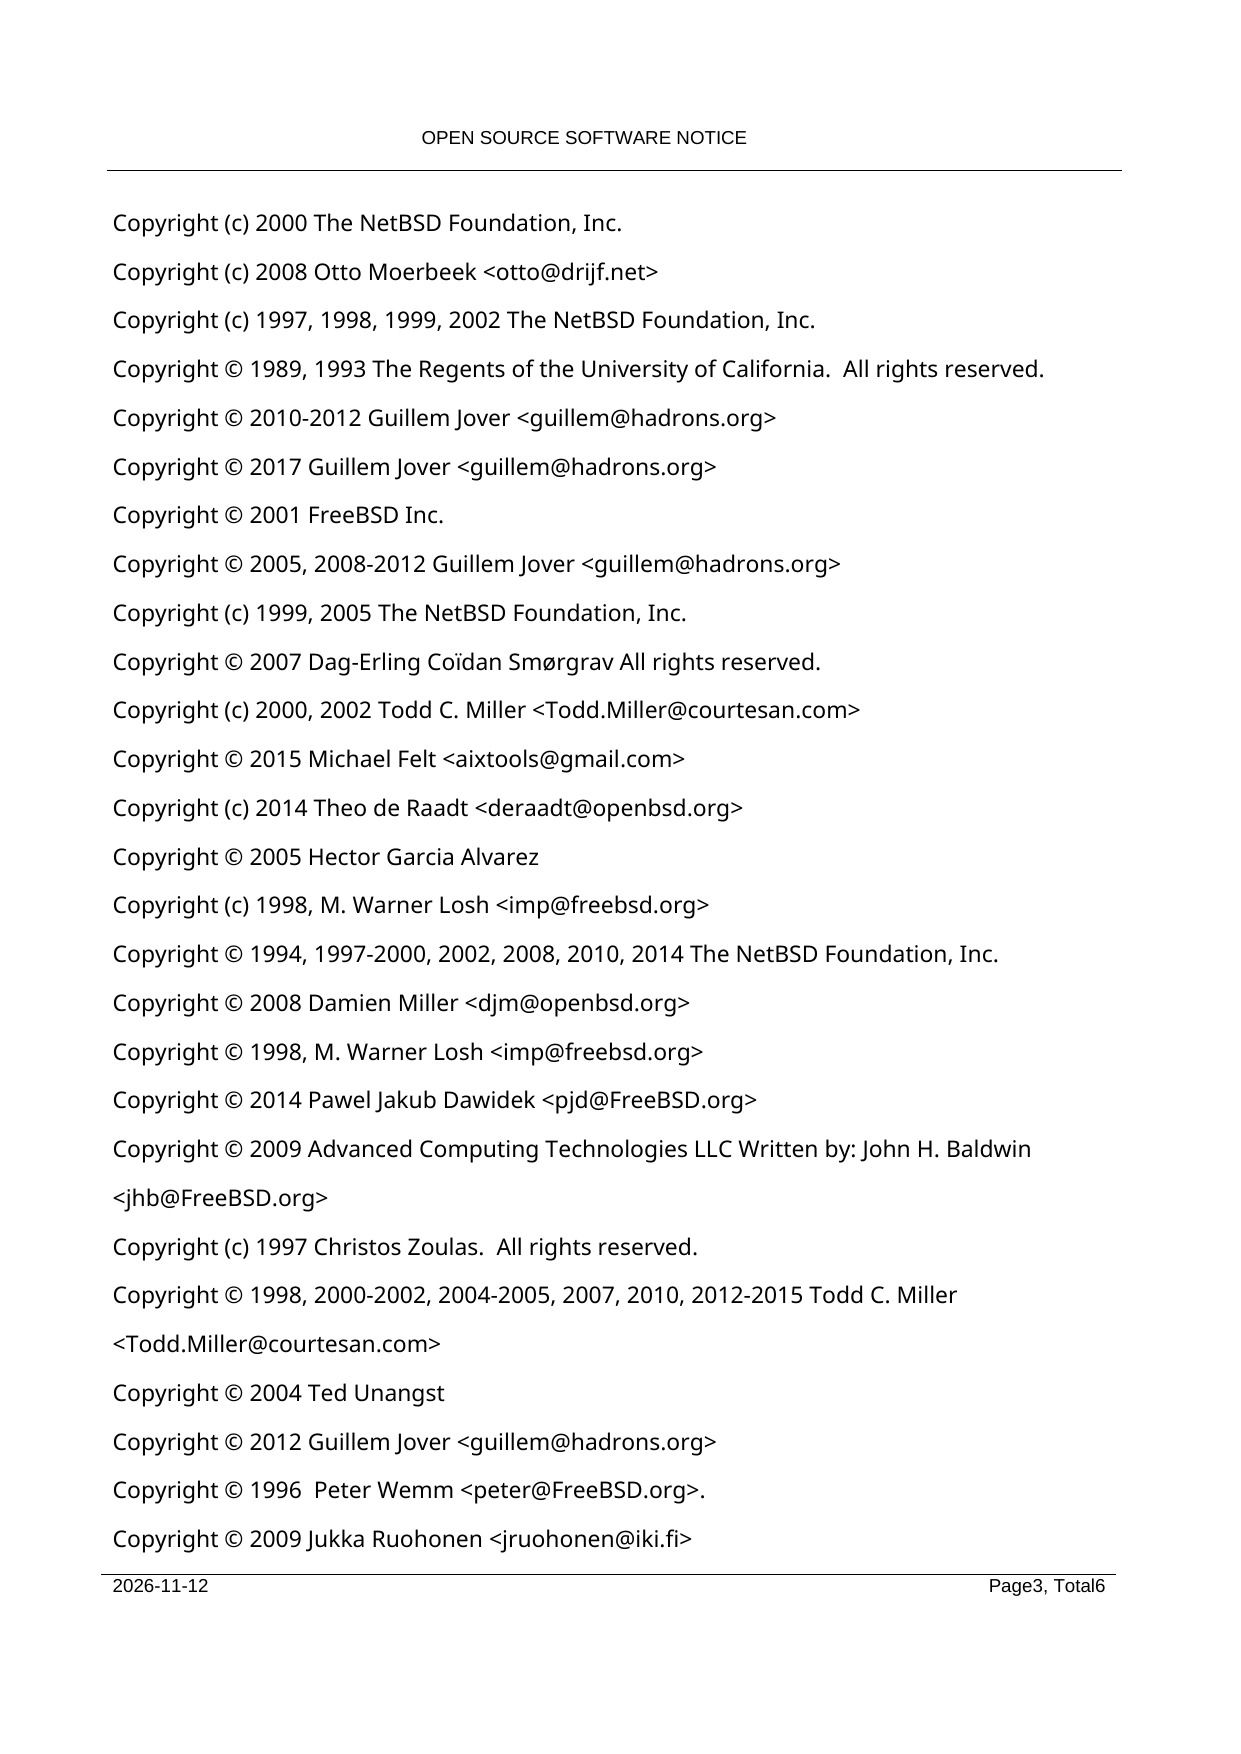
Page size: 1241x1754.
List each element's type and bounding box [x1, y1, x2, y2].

text [112, 206, 1128, 1555]
